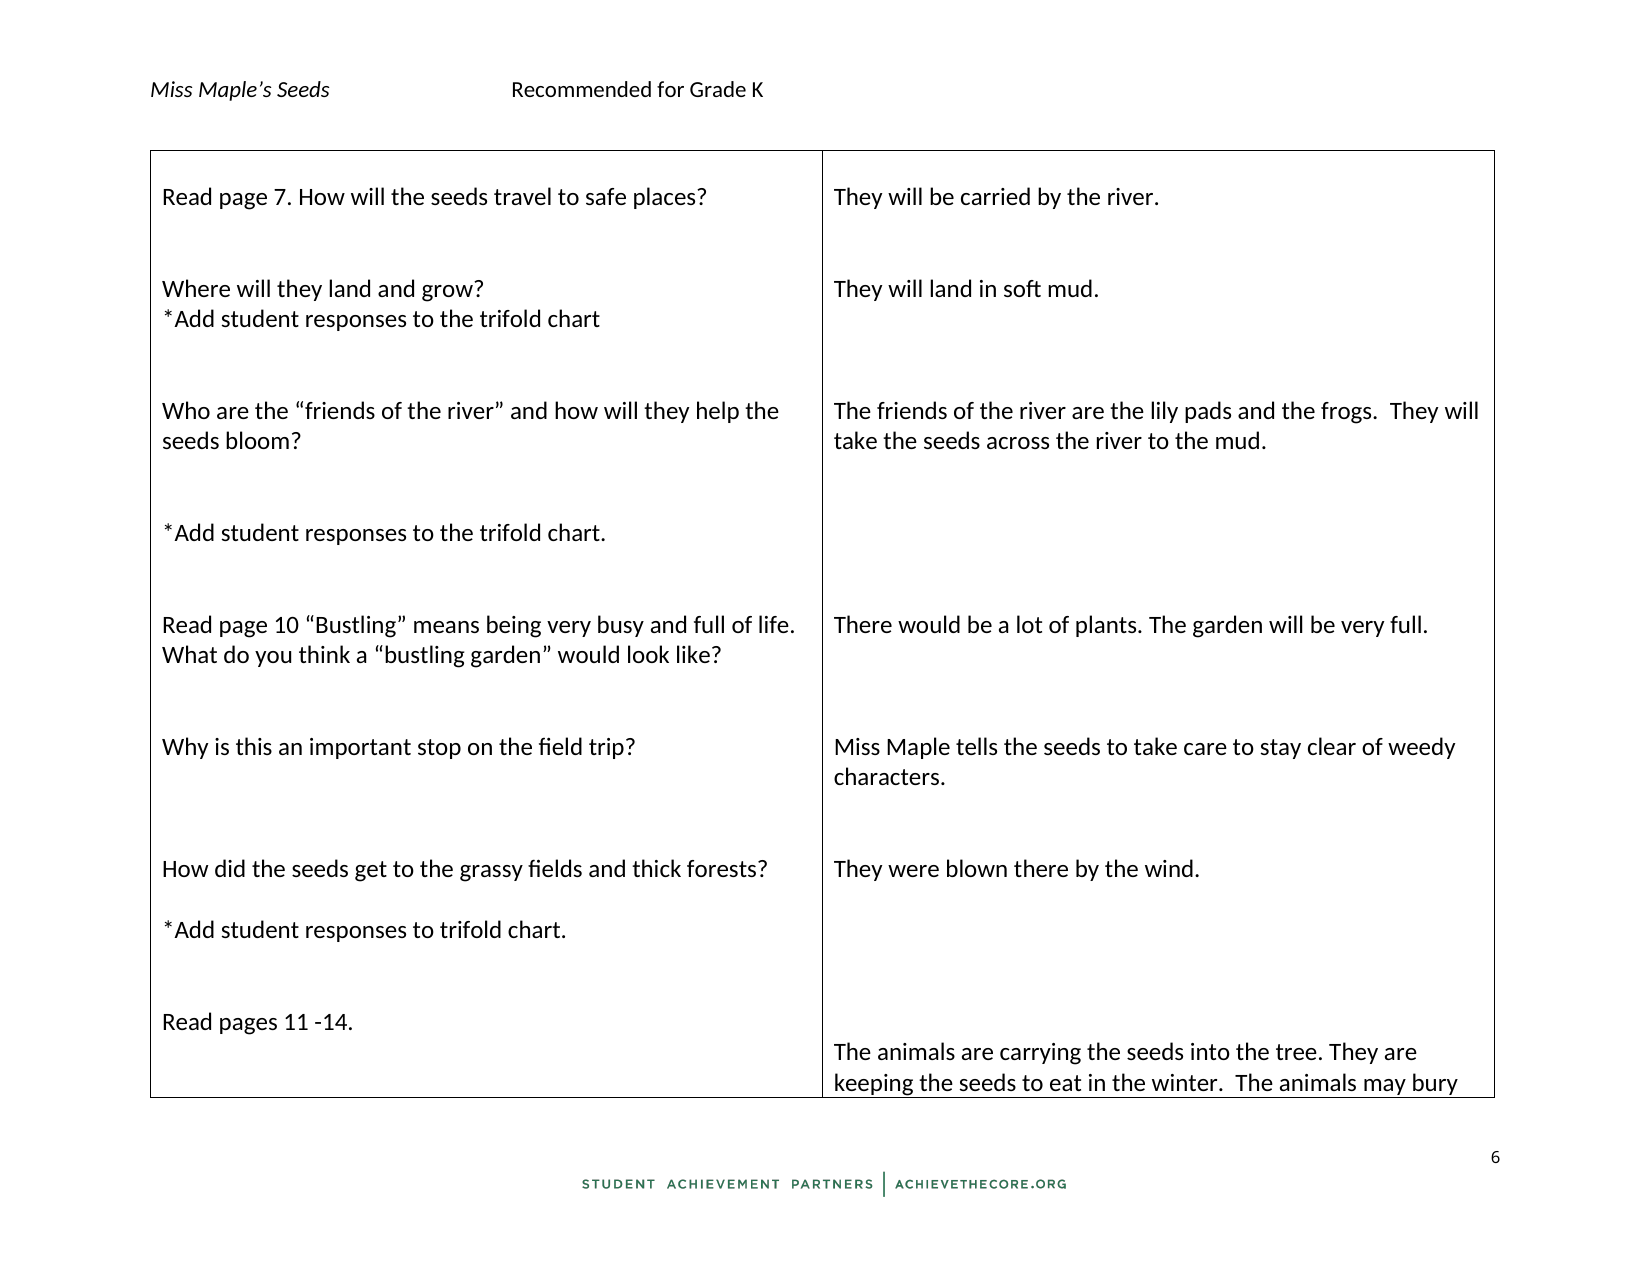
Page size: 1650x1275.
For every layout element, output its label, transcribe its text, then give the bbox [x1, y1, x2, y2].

picture [571, 1168, 1079, 1200]
